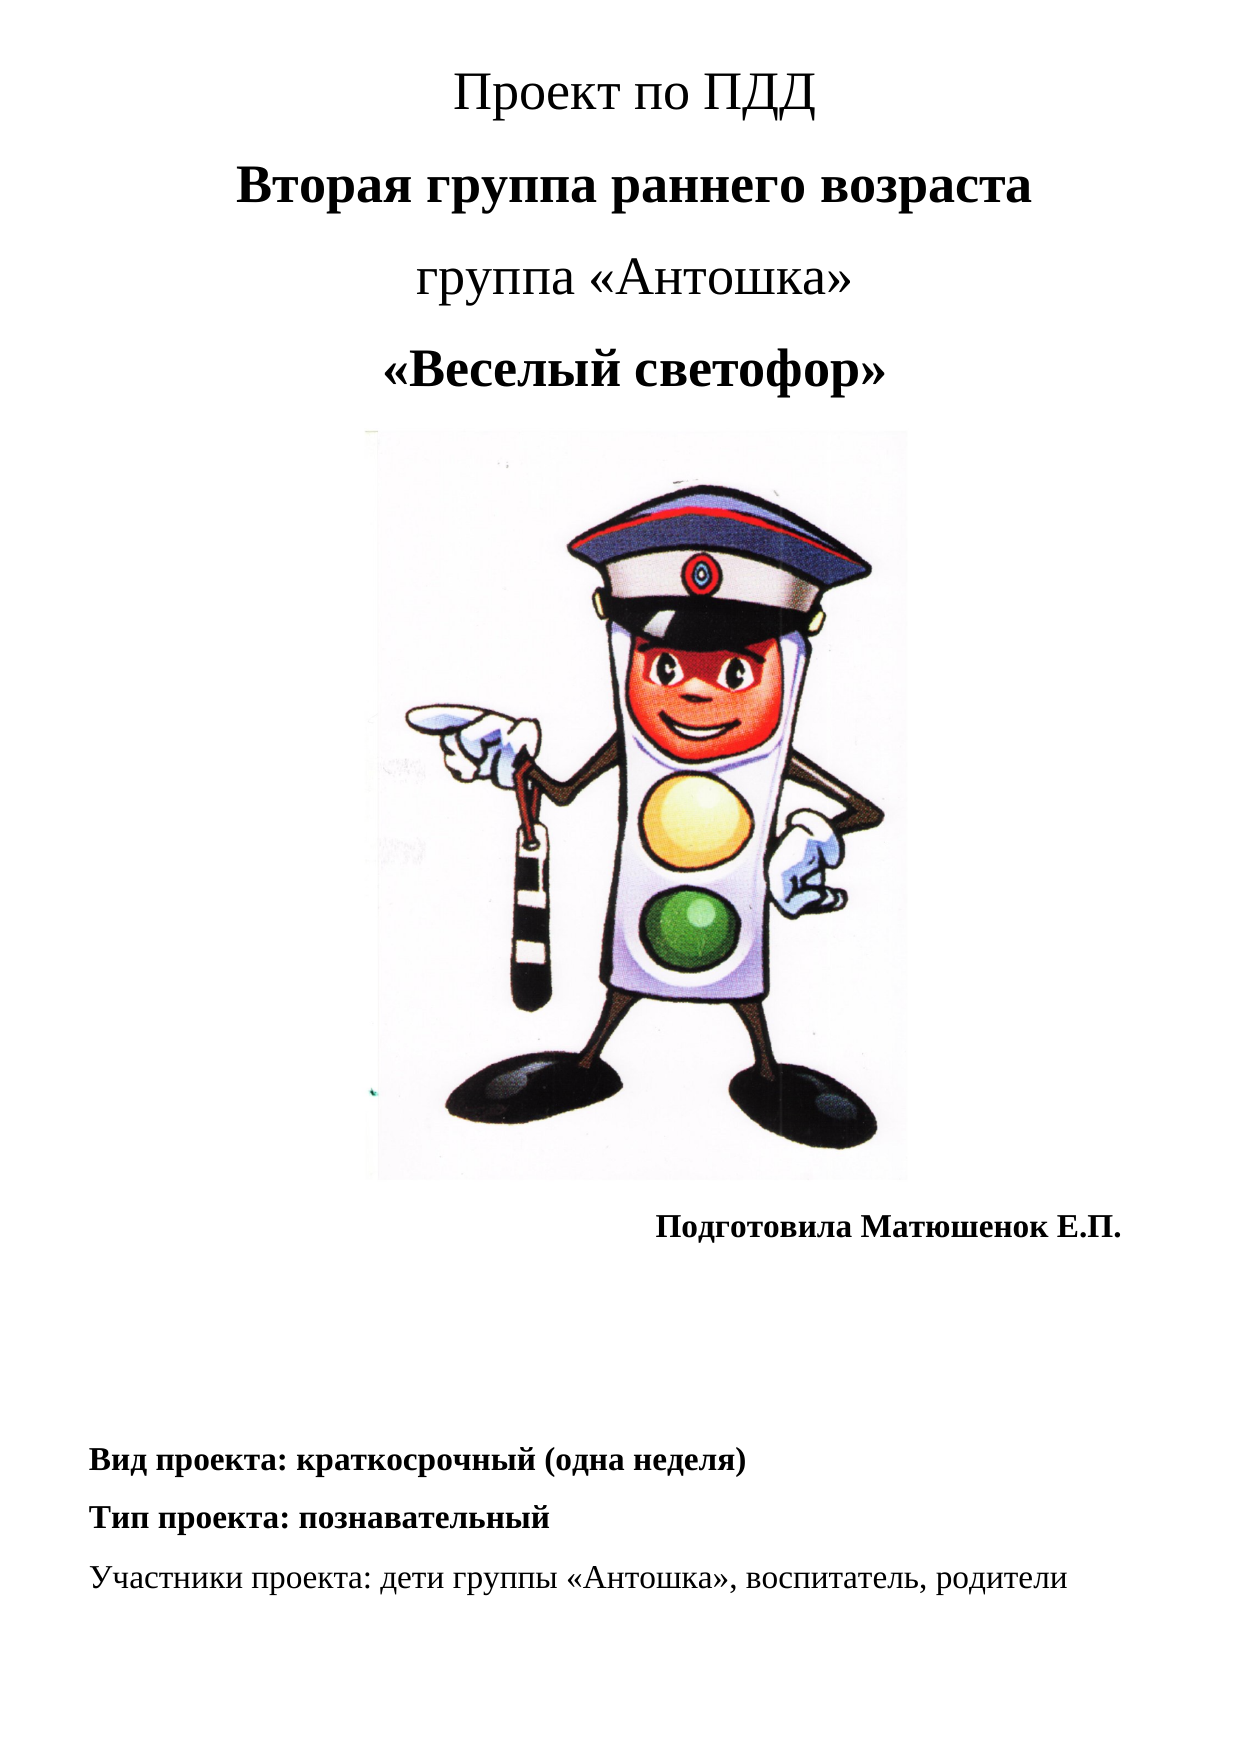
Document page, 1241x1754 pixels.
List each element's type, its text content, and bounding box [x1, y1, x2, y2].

text Тип проекта: познавательный [89, 1499, 1181, 1536]
text группа «Антошка» [89, 244, 1181, 306]
text Участники проекта: дети группы «Антошка», воспитатель, родители [89, 1557, 1181, 1595]
picture [360, 428, 910, 1182]
text Подготовила Матюшенок Е.П. [89, 1207, 1181, 1244]
text Вид проекта: краткосрочный (одна неделя) [89, 1440, 1181, 1478]
text Проект по ПДД [89, 59, 1181, 121]
text «Веселый светофор» [89, 336, 1181, 399]
text Вторая группа раннего возраста [89, 152, 1181, 214]
